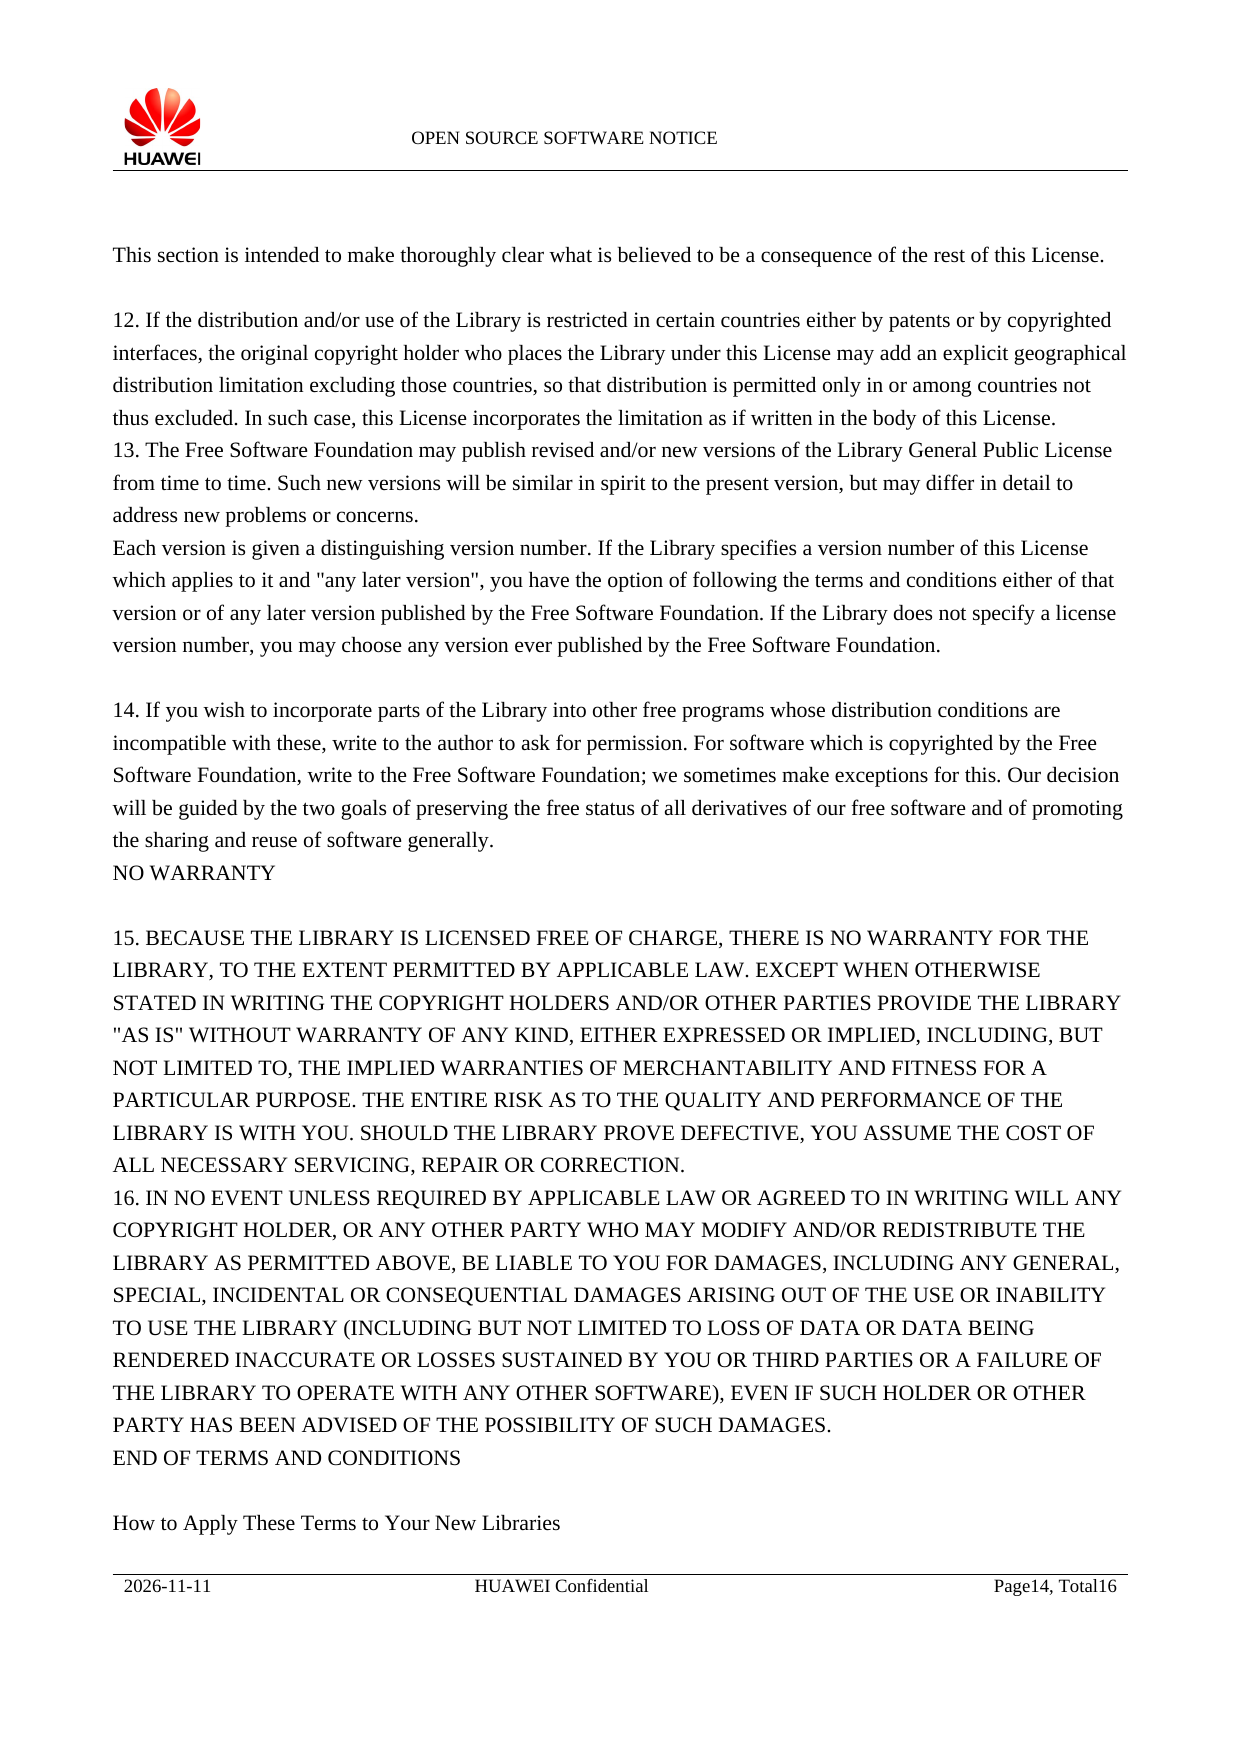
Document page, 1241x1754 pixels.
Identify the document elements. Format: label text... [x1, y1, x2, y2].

picture [124, 88, 201, 165]
